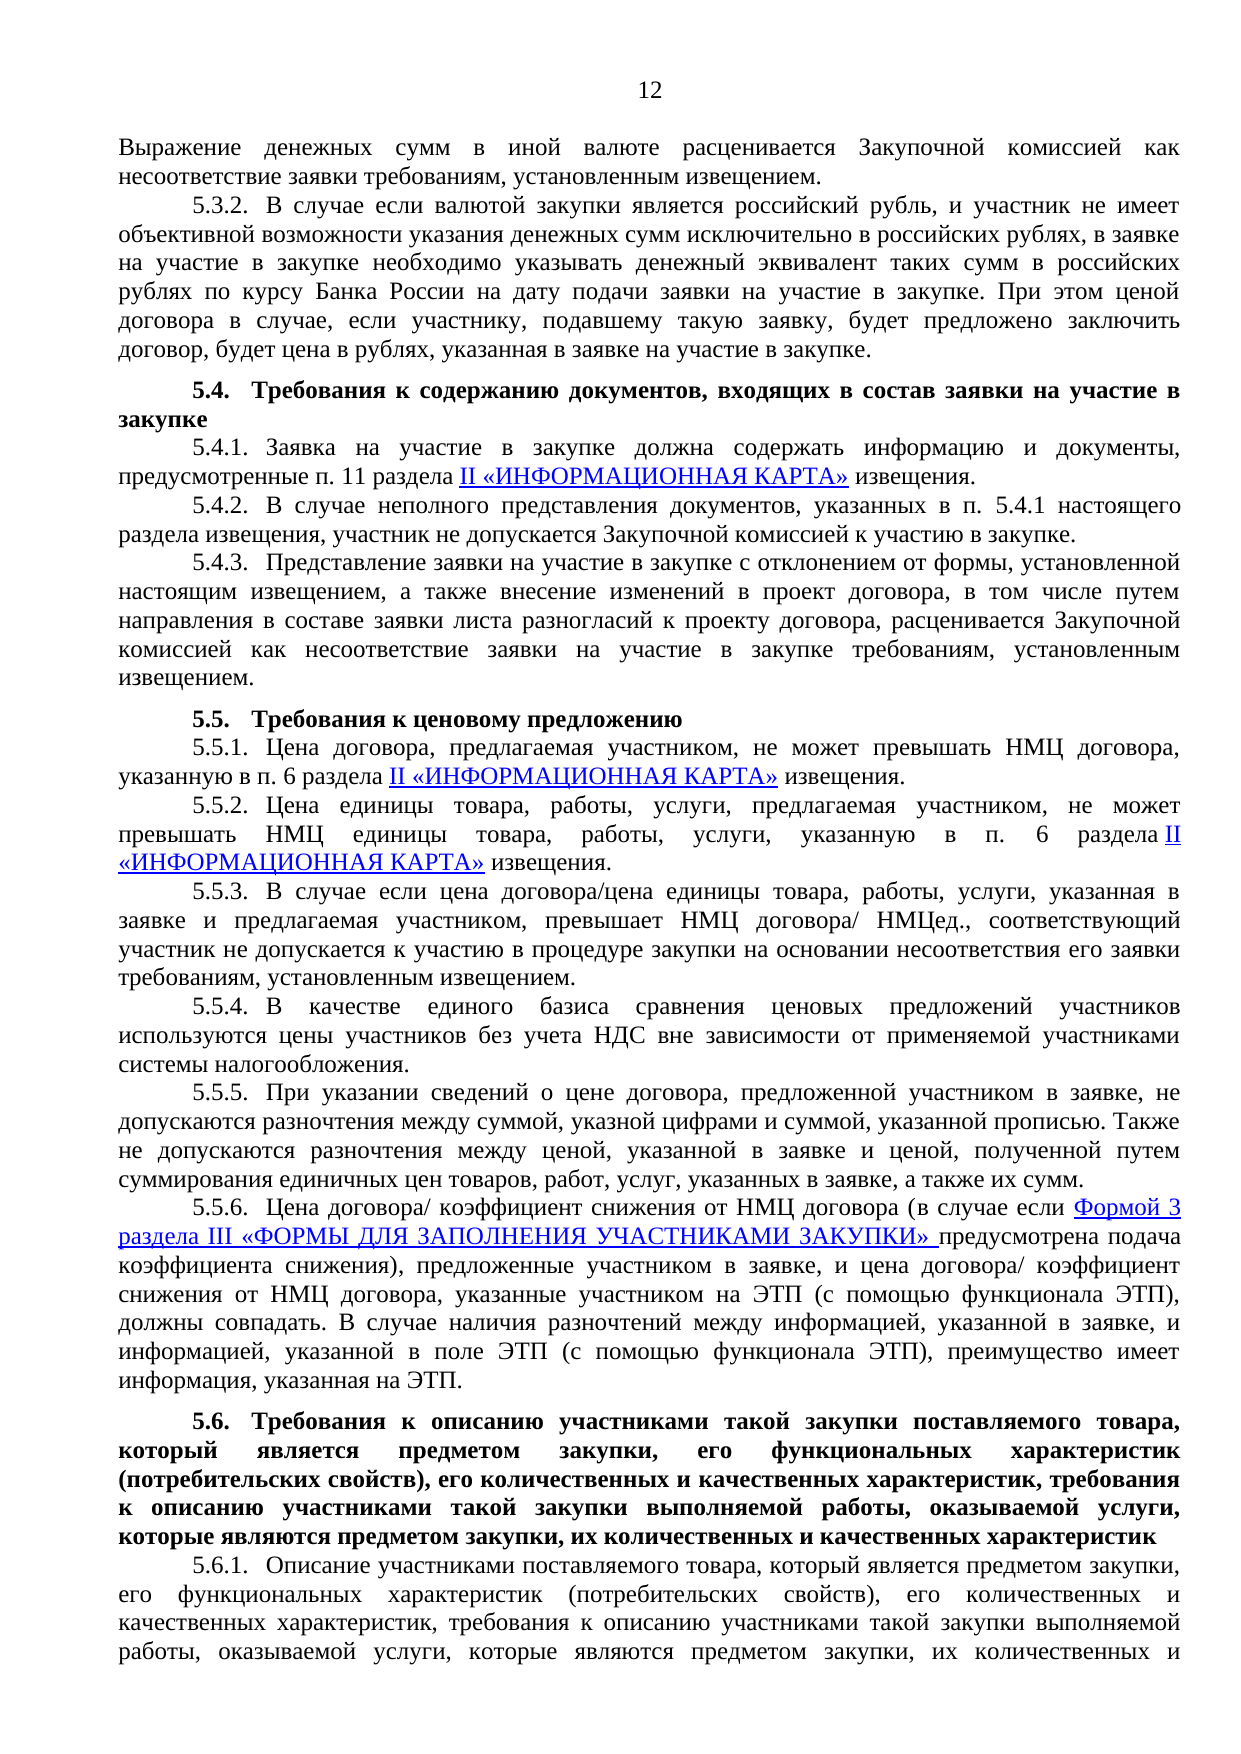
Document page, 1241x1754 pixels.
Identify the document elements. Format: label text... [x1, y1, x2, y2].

list Требования к ценовому предложению [118, 704, 1181, 732]
list Заявка на участие в закупке должна содержать информацию и документы, предусмотренные п. 11 раздела II «ИНФОРМАЦИОННАЯ КАРТА» извещения. [118, 432, 1181, 490]
list В случае если валютой закупки является российский рубль, и участник не имеет объективной возможности указания денежных сумм исключительно в российских рублях, в заявке на участие в закупке необходимо указывать денежный эквивалент таких сумм в российских рублях по курсу Банка России на дату подачи заявки на участие в закупке. При этом ценой договора в случае, если участнику, подавшему такую заявку, будет предложено заключить договор, будет цена в рублях, указанная в заявке на участие в закупке. [118, 190, 1181, 362]
list В случае неполного представления документов, указанных в п. 5.4.1 настоящего раздела извещения, участник не допускается Закупочной комиссией к участию в закупке. [118, 490, 1181, 547]
list При указании сведений о цене договора, предложенной участником в заявке, не допускаются разночтения между суммой, указной цифрами и суммой, указанной прописью. Также не допускаются разночтения между ценой, указанной в заявке и ценой, полученной путем суммирования единичных цен товаров, работ, услуг, указанных в заявке, а также их сумм. [118, 1077, 1181, 1192]
list Представление заявки на участие в закупке с отклонением от формы, установленной настоящим извещением, а также внесение изменений в проект договора, в том числе путем направления в составе заявки листа разногласий к проекту договора, расценивается Закупочной комиссией как несоответствие заявки на участие в закупке требованиям, установленным извещением. [118, 547, 1181, 691]
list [118, 132, 1181, 190]
list Требования к содержанию документов, входящих в состав заявки на участие в закупке [118, 375, 1181, 432]
list В качестве единого базиса сравнения ценовых предложений участников используются цены участников без учета НДС вне зависимости от применяемой участниками системы налогообложения. [118, 991, 1181, 1077]
list Цена договора, предлагаемая участником, не может превышать НМЦ договора, указанную в п. 6 раздела II «ИНФОРМАЦИОННАЯ КАРТА» извещения. [118, 732, 1181, 790]
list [118, 1550, 1181, 1665]
list Цена единицы товара, работы, услуги, предлагаемая участником, не может превышать НМЦ единицы товара, работы, услуги, указанную в п. 6 раздела II «ИНФОРМАЦИОННАЯ КАРТА» извещения. [118, 790, 1181, 876]
list Цена договора/ коэффициент снижения от НМЦ договора (в случае если Формой 3 раздела III «ФОРМЫ ДЛЯ ЗАПОЛНЕНИЯ УЧАСТНИКАМИ ЗАКУПКИ» предусмотрена подача коэффициента снижения), предложенные участником в заявке, и цена договора/ коэффициент снижения от НМЦ договора, указанные участником на ЭТП (с помощью функционала ЭТП), должны совпадать. В случае наличия разночтений между информацией, указанной в заявке, и информацией, указанной в поле ЭТП (с помощью функционала ЭТП), преимущество имеет информация, указанная на ЭТП. [118, 1192, 1181, 1394]
list Требования к описанию участниками такой закупки поставляемого товара, который является предметом закупки, его функциональных характеристик (потребительских свойств), его количественных и качественных характеристик, требования к описанию участниками такой закупки выполняемой работы, оказываемой услуги, которые являются предметом закупки, их количественных и качественных характеристик [118, 1406, 1181, 1550]
list В случае если цена договора/цена единицы товара, работы, услуги, указанная в заявке и предлагаемая участником, превышает НМЦ договора/ НМЦед., соответствующий участник не допускается к участию в процедуре закупки на основании несоответствия его заявки требованиям, установленным извещением. [118, 876, 1181, 991]
